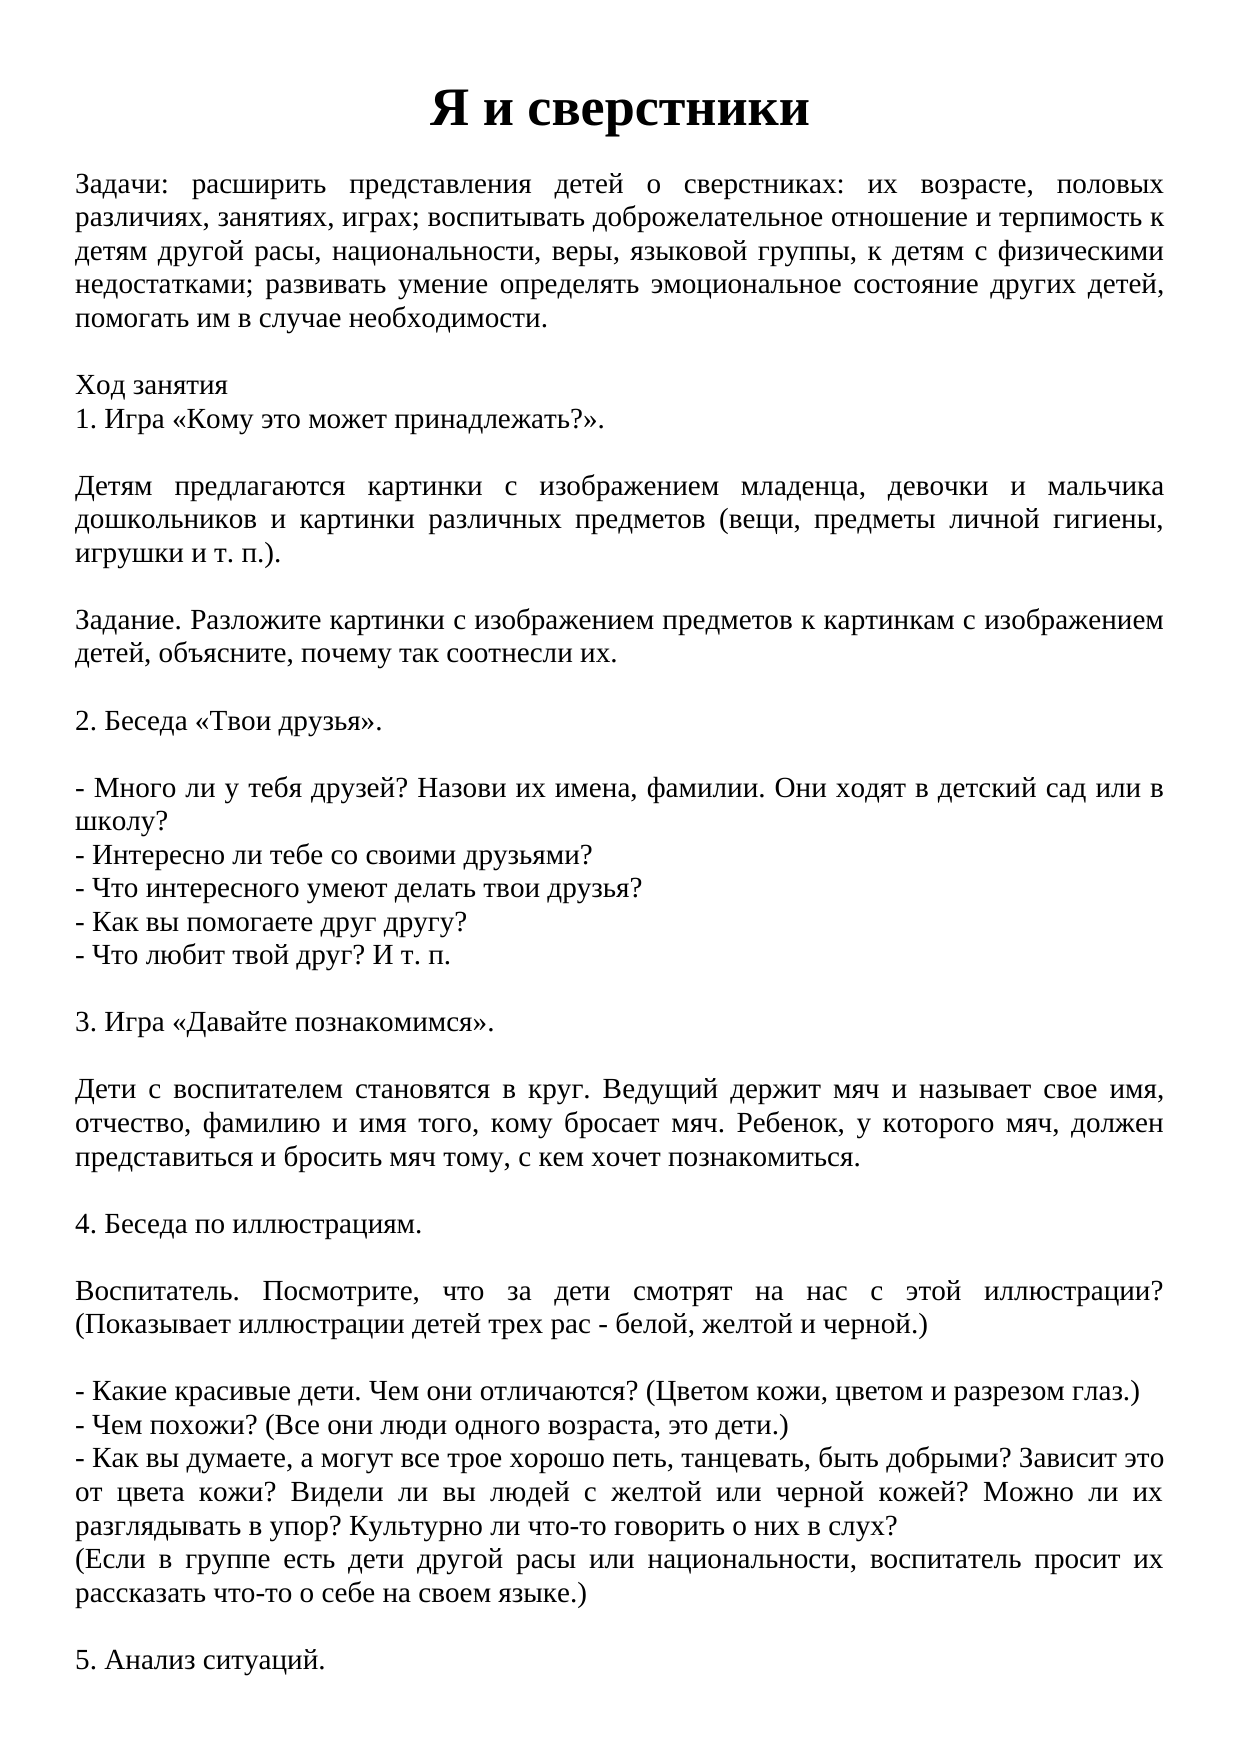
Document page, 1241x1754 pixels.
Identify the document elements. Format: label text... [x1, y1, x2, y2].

text 2. Беседа «Твои друзья». [75, 703, 1165, 736]
text - Интересно ли тебе со своими друзьями? [75, 837, 1165, 870]
text 5. Анализ ситуаций. [75, 1642, 1165, 1675]
text - Как вы помогаете друг другу? [75, 904, 1165, 937]
text Задание. Разложите картинки с изображением предметов к картинкам с изображением детей, объясните, почему так соотнесли их. [75, 602, 1165, 669]
text - Как вы думаете, а могут все трое хорошо петь, танцевать, быть добрыми? Зависит это от цвета кожи? Видели ли вы людей с желтой или черной кожей? Можно ли их разглядывать в упор? Культурно ли что-то говорить о них в слух? [75, 1441, 1165, 1541]
text Ход занятия [75, 367, 1165, 401]
text (Если в группе есть дети другой расы или национальности, воспитатель просит их рассказать что-то о себе на своем языке.) [75, 1541, 1165, 1608]
text Воспитатель. Посмотрите, что за дети смотрят на нас с этой иллюстрации? (Показывает иллюстрации детей трех рас - белой, желтой и черной.) [75, 1273, 1165, 1340]
text - Какие красивые дети. Чем они отличаются? (Цветом кожи, цветом и разрезом глаз.) [75, 1373, 1165, 1407]
text Детям предлагаются картинки с изображением младенца, девочки и мальчика дошкольников и картинки различных предметов (вещи, предметы личной гигиены, игрушки и т. п.). [75, 468, 1165, 568]
text - Чем похожи? (Все они люди одного возраста, это дети.) [75, 1407, 1165, 1441]
text - Что любит твой друг? И т. п. [75, 937, 1165, 971]
text - Что интересного умеют делать твои друзья? [75, 870, 1165, 904]
text 1. Игра «Кому это может принадлежать?». [75, 401, 1165, 434]
text Задачи: расширить представления детей о сверстниках: их возрасте, половых различиях, занятиях, играх; воспитывать доброжелательное отношение и терпимость к детям другой расы, национальности, веры, языковой группы, к детям с физическими недостатками; развивать умение определять эмоциональное состояние других детей, помогать им в случае необходимости. [75, 166, 1165, 334]
text Дети с воспитателем становятся в круг. Ведущий держит мяч и называет свое имя, отчество, фамилию и имя того, кому бросает мяч. Ребенок, у которого мяч, должен представиться и бросить мяч тому, с кем хочет познакомиться. [75, 1072, 1165, 1172]
text 4. Беседа по иллюстрациям. [75, 1206, 1165, 1239]
text Я и сверстники [75, 75, 1165, 137]
text - Много ли у тебя друзей? Назови их имена, фамилии. Они ходят в детский сад или в школу? [75, 770, 1165, 837]
text 3. Игра «Давайте познакомимся». [75, 1004, 1165, 1038]
